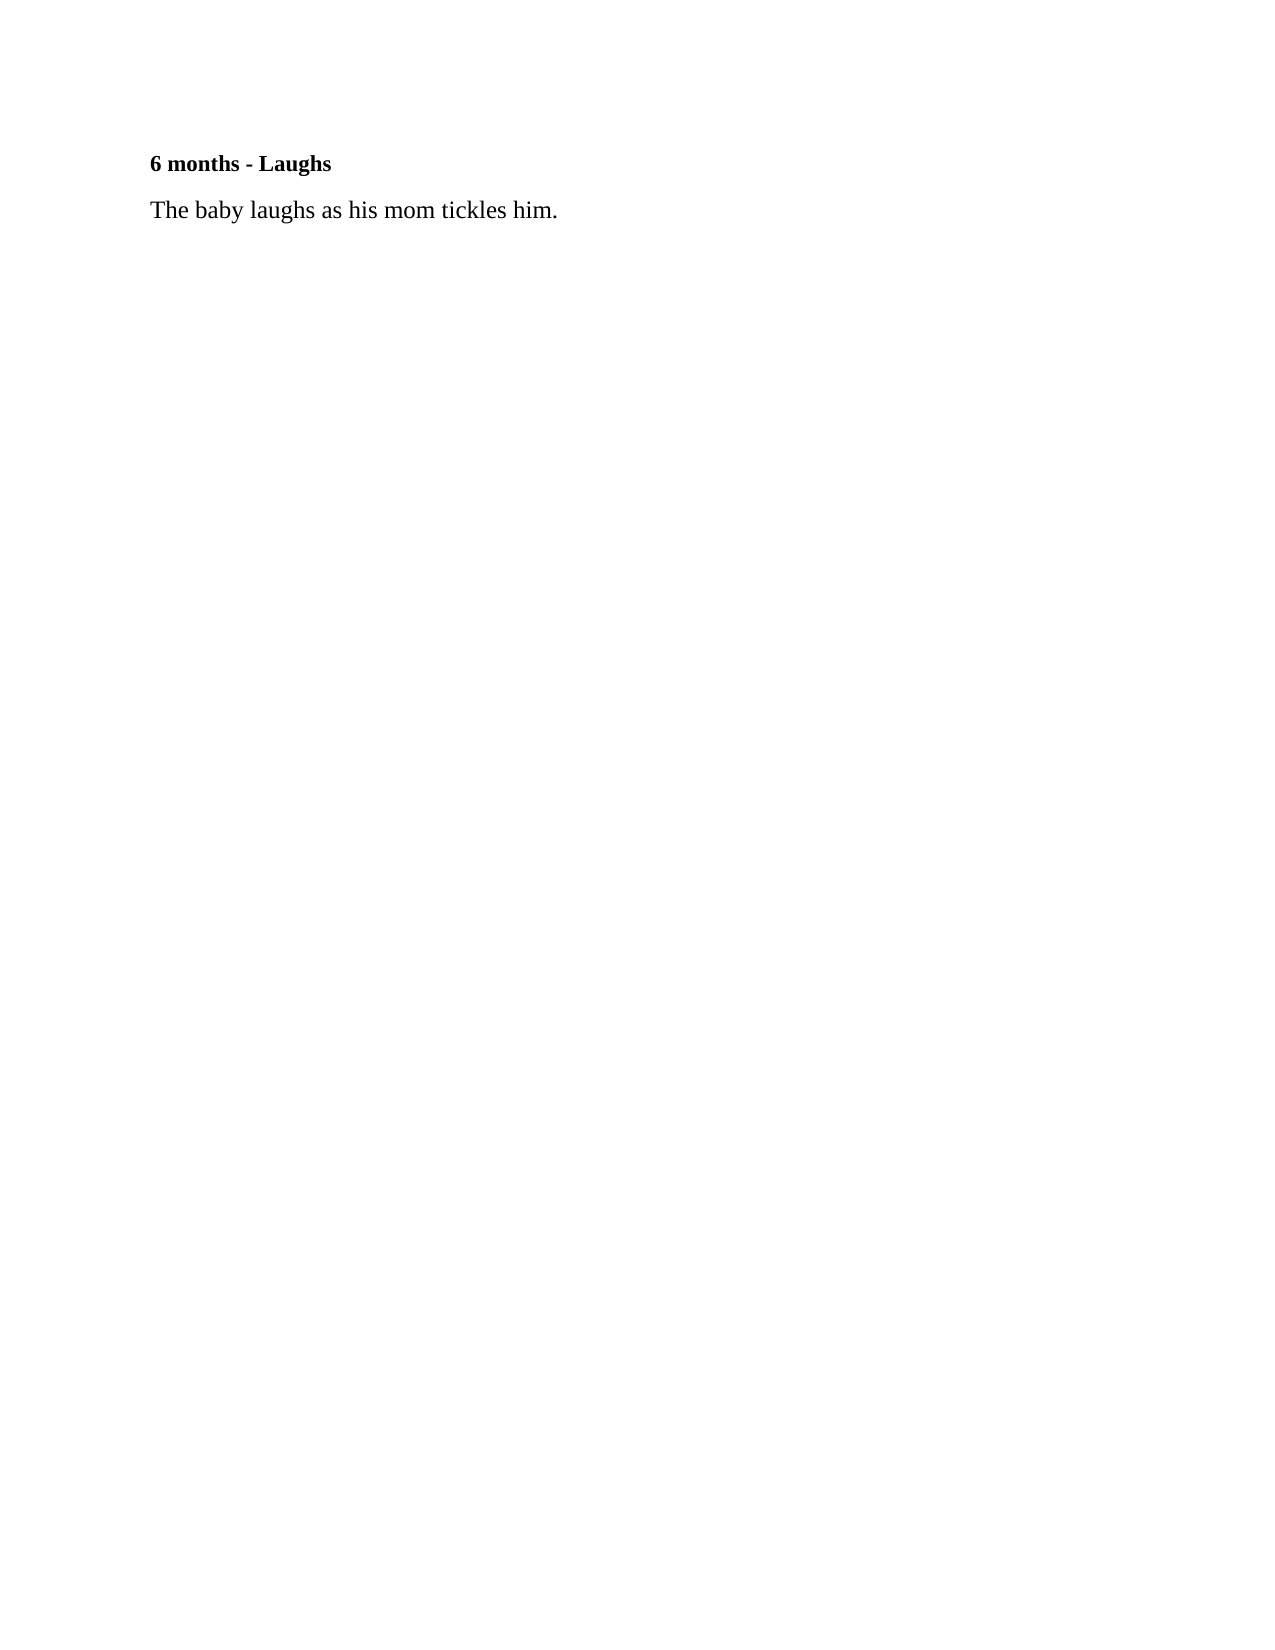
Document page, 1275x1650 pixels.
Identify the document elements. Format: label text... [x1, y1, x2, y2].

text The baby laughs as his mom tickles him. [150, 195, 1125, 224]
text 6 months - Laughs [150, 150, 1125, 176]
